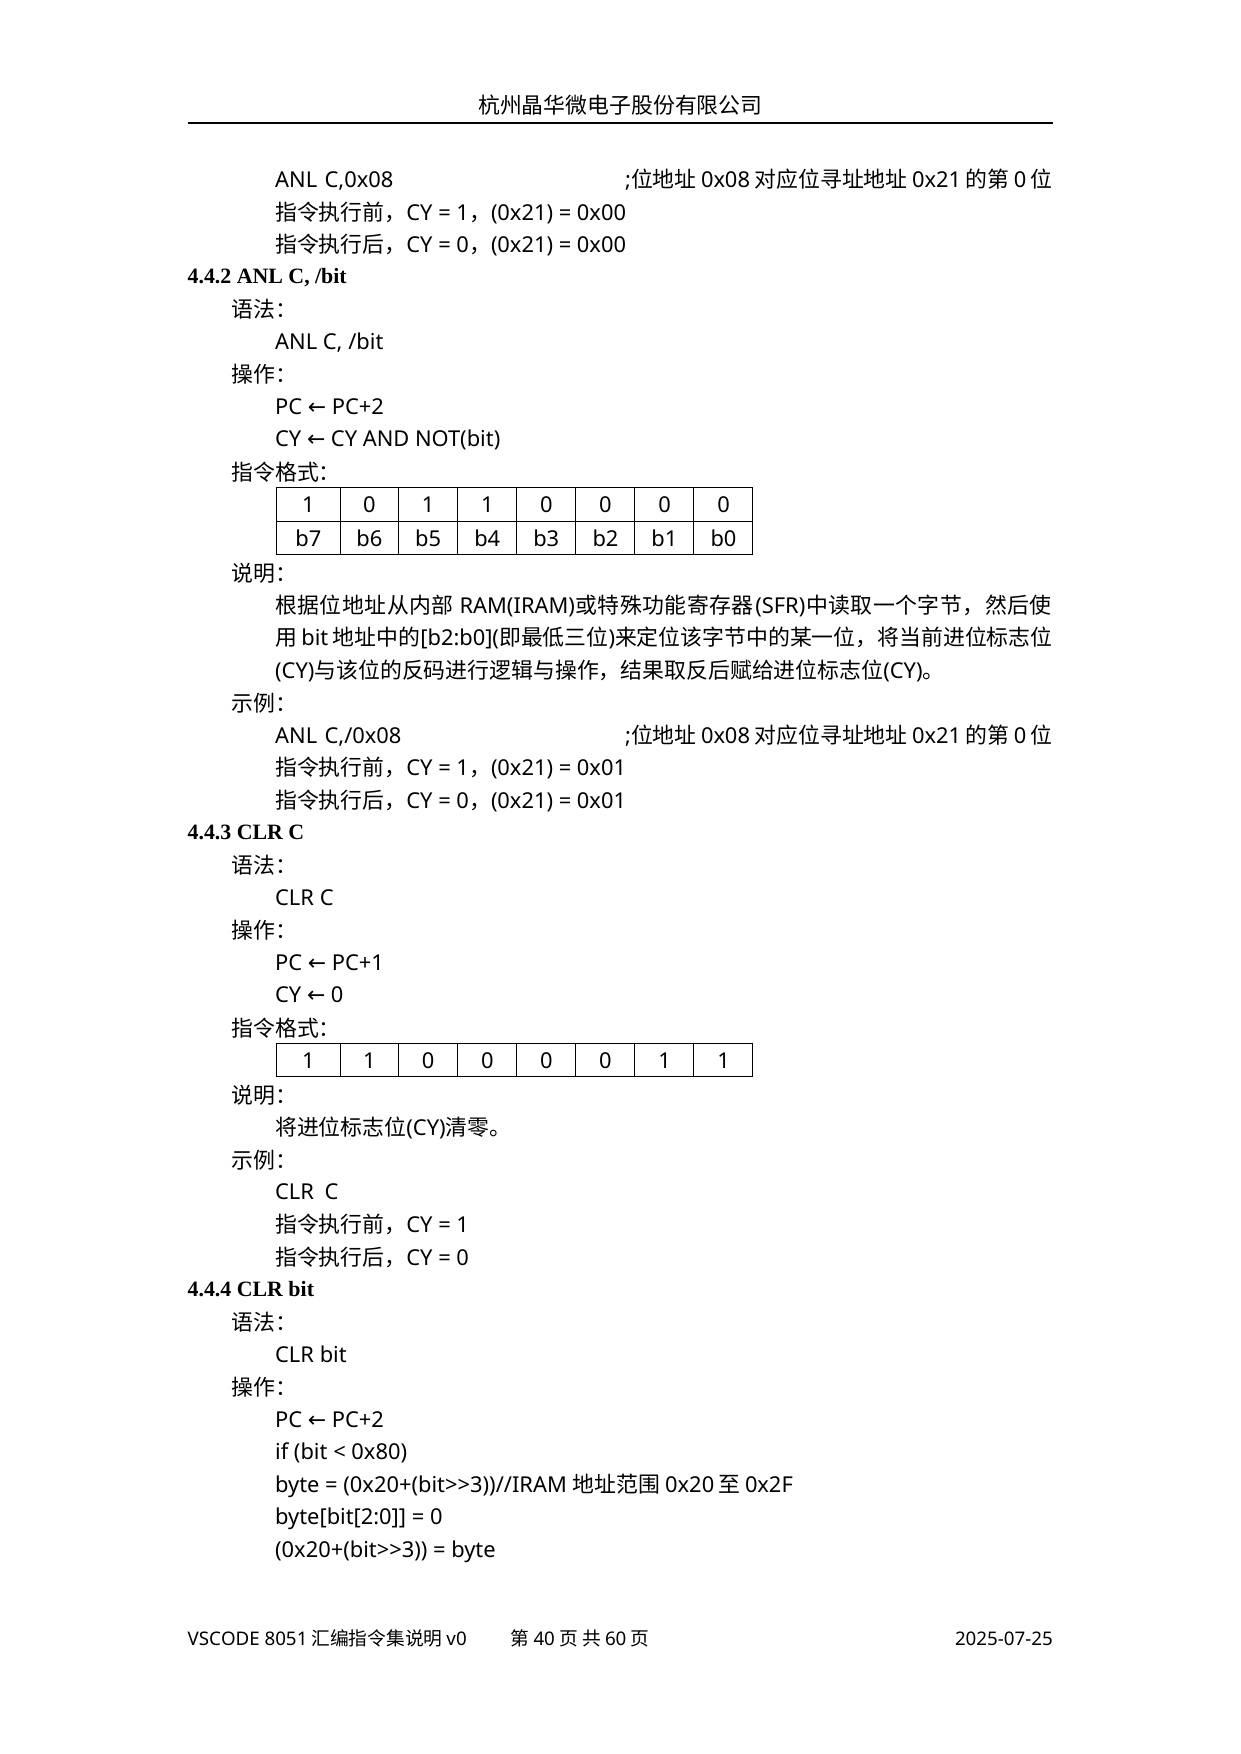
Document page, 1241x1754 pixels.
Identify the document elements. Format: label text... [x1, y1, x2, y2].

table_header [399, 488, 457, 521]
text (0x20+(bit>>3)) = byte [187, 1532, 1053, 1565]
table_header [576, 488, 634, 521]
text PC ← PC+2 [187, 389, 1053, 422]
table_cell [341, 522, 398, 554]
text if (bit < 0x80) [187, 1435, 1053, 1467]
text 语法： [187, 292, 1053, 324]
text 指令执行前，CY = 1，(0x21) = 0x01 [187, 750, 1053, 783]
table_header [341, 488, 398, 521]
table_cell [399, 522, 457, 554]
text CY ← CY AND NOT(bit) [187, 422, 1053, 454]
text 语法： [187, 848, 1053, 880]
text ANL C, /bit [231, 324, 1053, 357]
text 指令执行后，CY = 0，(0x21) = 0x00 [187, 227, 1053, 259]
text ANL C,0x08 ;位地址0x08对应位寻址地址0x21的第0位 [187, 162, 1053, 194]
text CLR C [187, 1175, 1053, 1207]
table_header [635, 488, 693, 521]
text 操作： [187, 357, 1053, 389]
subtitle 4.4.3 CLR C [187, 815, 1053, 848]
text 指令执行后，CY = 0 [187, 1240, 1053, 1272]
text 将进位标志位(CY)清零。 [275, 1110, 1053, 1142]
text ANL C,/0x08 ;位地址0x08对应位寻址地址0x21的第0位 [187, 718, 1053, 750]
text 指令执行后，CY = 0，(0x21) = 0x01 [187, 783, 1053, 815]
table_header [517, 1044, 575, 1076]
text 示例： [187, 1142, 1053, 1175]
text CLR C [231, 880, 1053, 913]
text 指令格式： [187, 454, 1053, 487]
subtitle 4.4.4 CLR bit [187, 1272, 1053, 1305]
text byte[bit[2:0]] = 0 [187, 1500, 1053, 1532]
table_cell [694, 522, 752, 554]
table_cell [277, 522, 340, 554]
text 操作： [187, 1370, 1053, 1402]
text PC ← PC+1 [187, 945, 1053, 978]
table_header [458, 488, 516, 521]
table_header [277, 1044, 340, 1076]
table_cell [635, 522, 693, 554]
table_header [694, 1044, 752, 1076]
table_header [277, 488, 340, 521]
text CY ← 0 [187, 978, 1053, 1010]
text CLR bit [231, 1337, 1053, 1370]
text 说明： [187, 1077, 1053, 1110]
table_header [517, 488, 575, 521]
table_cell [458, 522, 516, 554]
text 示例： [187, 685, 1053, 718]
text byte = (0x20+(bit>>3))//IRAM 地址范围 0x20至0x2F [187, 1467, 1053, 1500]
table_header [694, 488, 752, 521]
subtitle 4.4.2 ANL C, /bit [187, 259, 1053, 292]
text 指令格式： [187, 1010, 1053, 1043]
text 根据位地址从内部RAM(IRAM)或特殊功能寄存器(SFR)中读取一个字节，然后使用bit地址中的[b2:b0](即最低三位)来定位该字节中的某一位，将当前进位标志位(CY)与该位的反码进行逻辑与操作，结果取反后赋给进位标志位(CY)。 [275, 588, 1053, 685]
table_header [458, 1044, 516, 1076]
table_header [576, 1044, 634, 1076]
text 指令执行前，CY = 1，(0x21) = 0x00 [187, 194, 1053, 227]
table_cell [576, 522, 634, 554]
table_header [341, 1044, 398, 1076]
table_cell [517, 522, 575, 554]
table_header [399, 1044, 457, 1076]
text 操作： [187, 913, 1053, 945]
text 说明： [187, 555, 1053, 588]
text 语法： [187, 1305, 1053, 1337]
text 指令执行前，CY = 1 [187, 1207, 1053, 1240]
text PC ← PC+2 [187, 1402, 1053, 1435]
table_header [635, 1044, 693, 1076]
